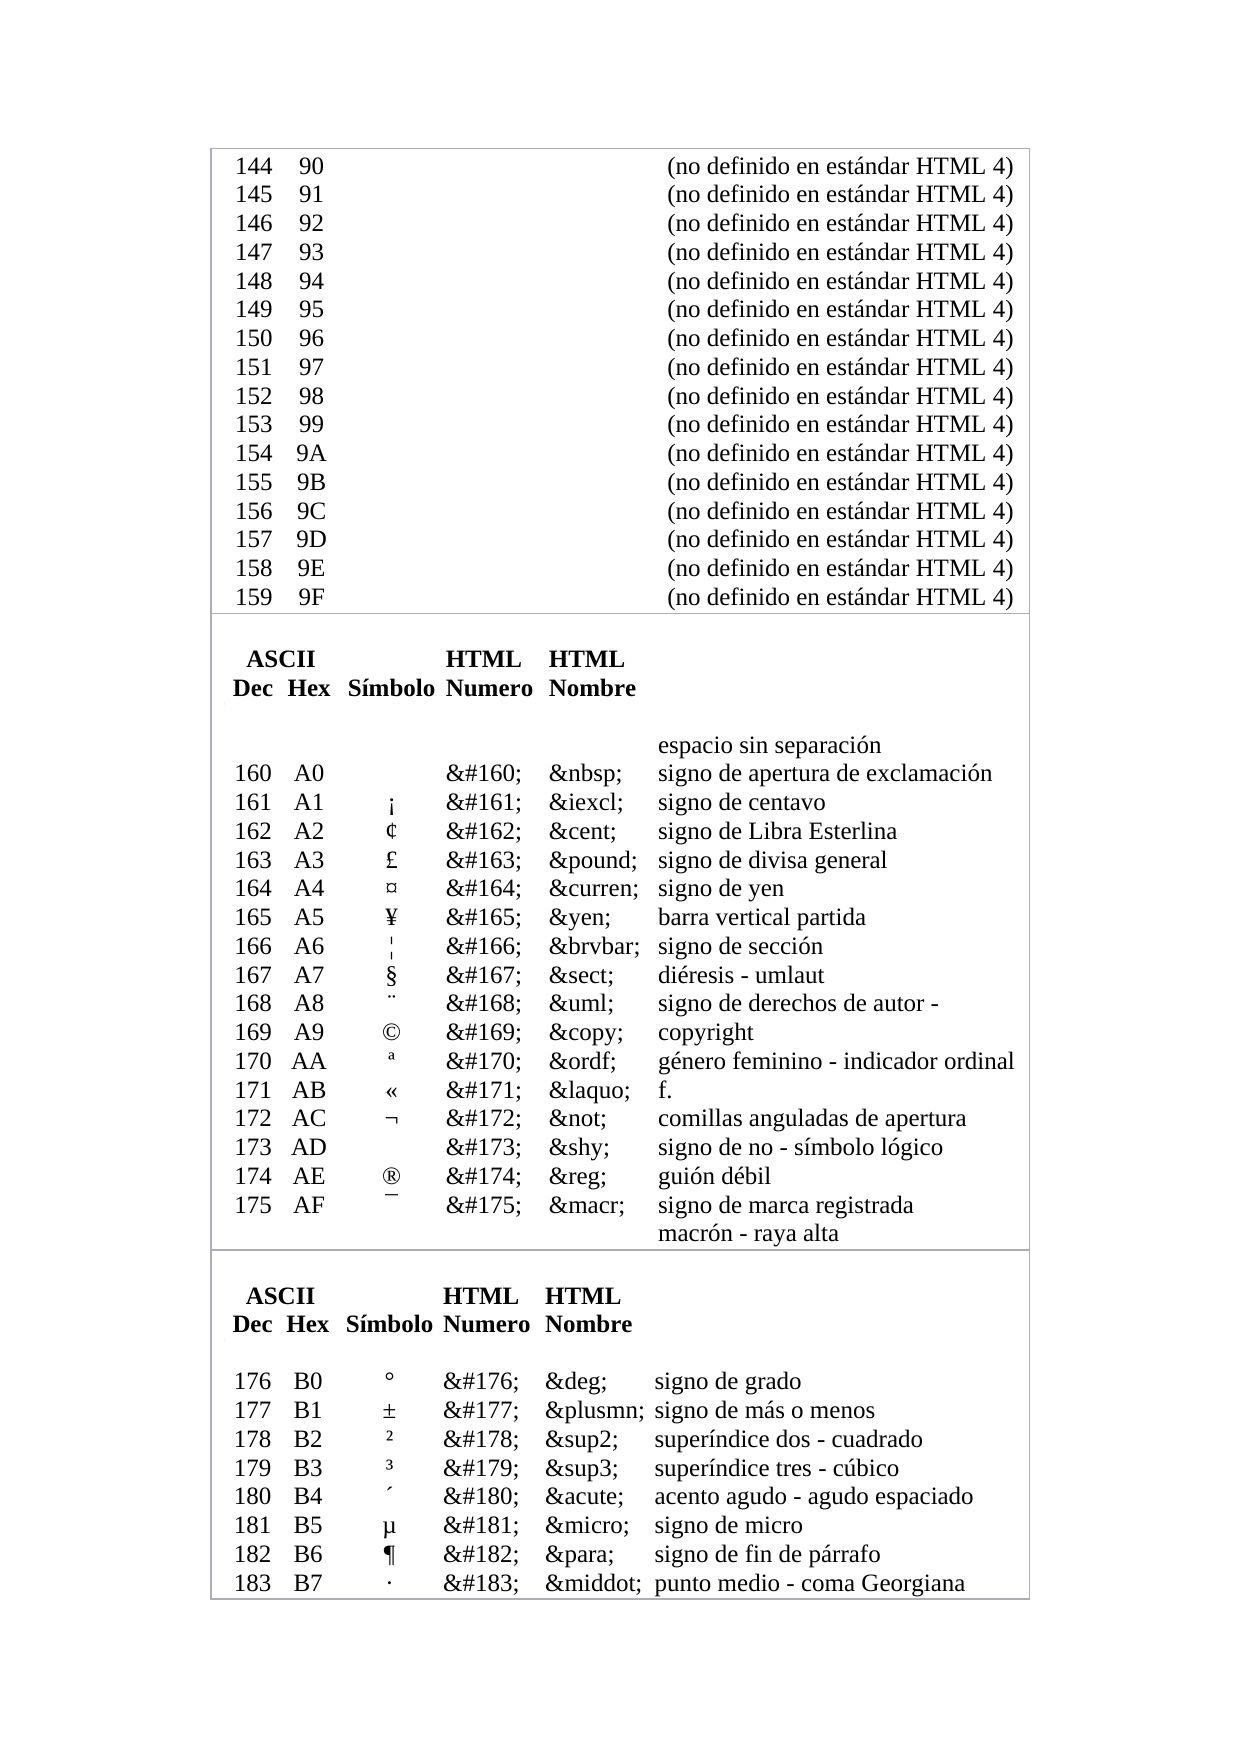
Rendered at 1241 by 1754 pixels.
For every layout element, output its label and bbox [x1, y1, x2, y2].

table_cell [212, 1251, 1029, 1598]
table_cell [212, 149, 1029, 612]
table_cell [212, 614, 1029, 1249]
